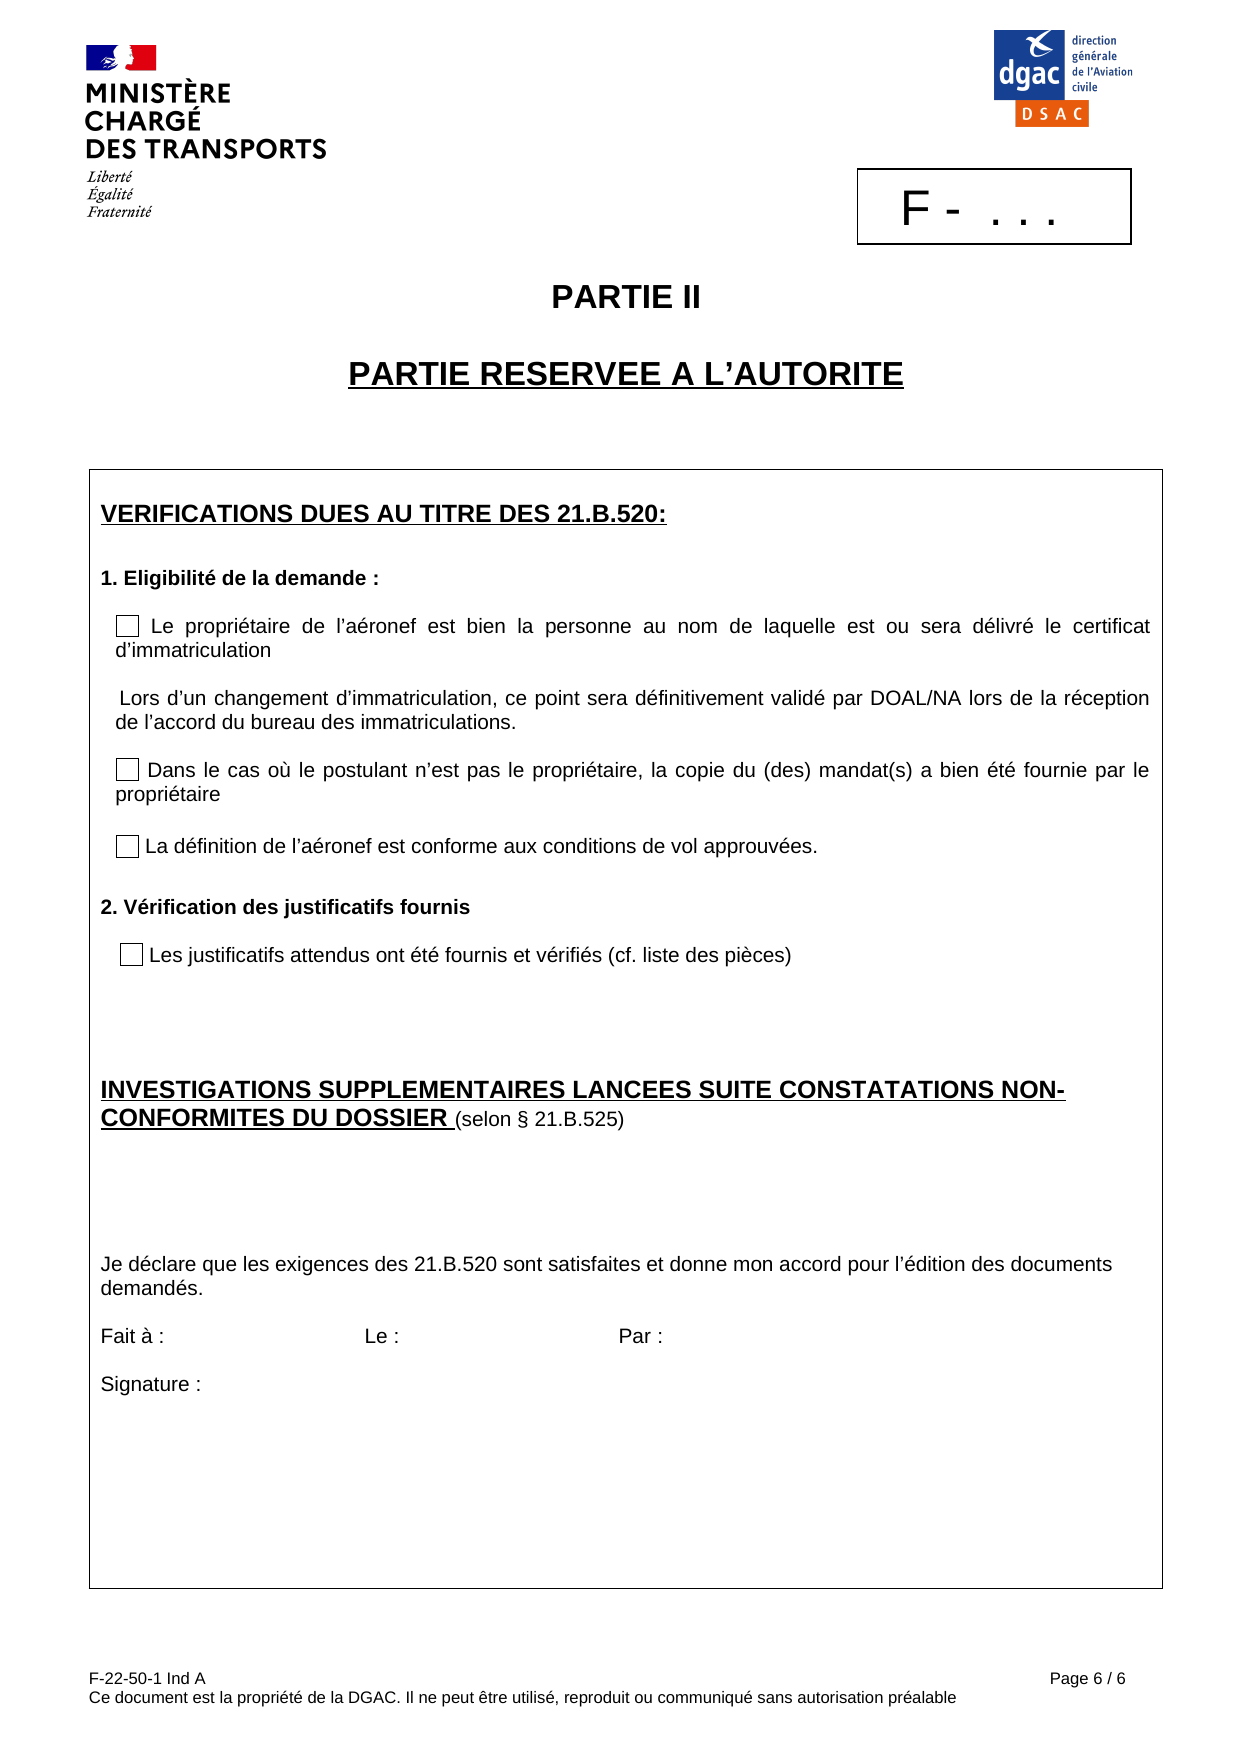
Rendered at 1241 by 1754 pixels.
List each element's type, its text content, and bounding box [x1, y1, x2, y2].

picture [994, 30, 1133, 127]
table_header VERIFICATIONS DUES AU TITRE DES 21.B.520: 1. Eligibilité de la demande : Le propriétaire de l’aéronef est bien la personne au nom de laquelle est ou sera délivré le certificat d’immatriculation Lors d’un changement d’immatriculation, ce point sera définitivement validé par DOAL/NA lors de la réception de l’accord du bureau des immatriculations. Dans le cas où le postulant n’est pas le propriétaire, la copie du (des) mandat(s) a bien été fournie par le propriétaire La définition de l’aéronef est conforme aux conditions de vol approuvées. 2. Vérification des justificatifs fournis Les justificatifs attendus ont été fournis et vérifiés (cf. liste des pièces) INVESTIGATIONS SUPPLEMENTAIRES LANCEES SUITE CONSTATATIONS NON-CONFORMITES DU DOSSIER (selon § 21.B.525) Je déclare que les exigences des 21.B.520 sont satisfaites et donne mon accord pour l’édition des documents demandés. Fait à : Le : Par : Signature : [90, 470, 1162, 1587]
text PARTIE RESERVEE A L’AUTORITE [89, 353, 1163, 392]
picture [84, 45, 417, 217]
text PARTIE II [89, 277, 1163, 315]
